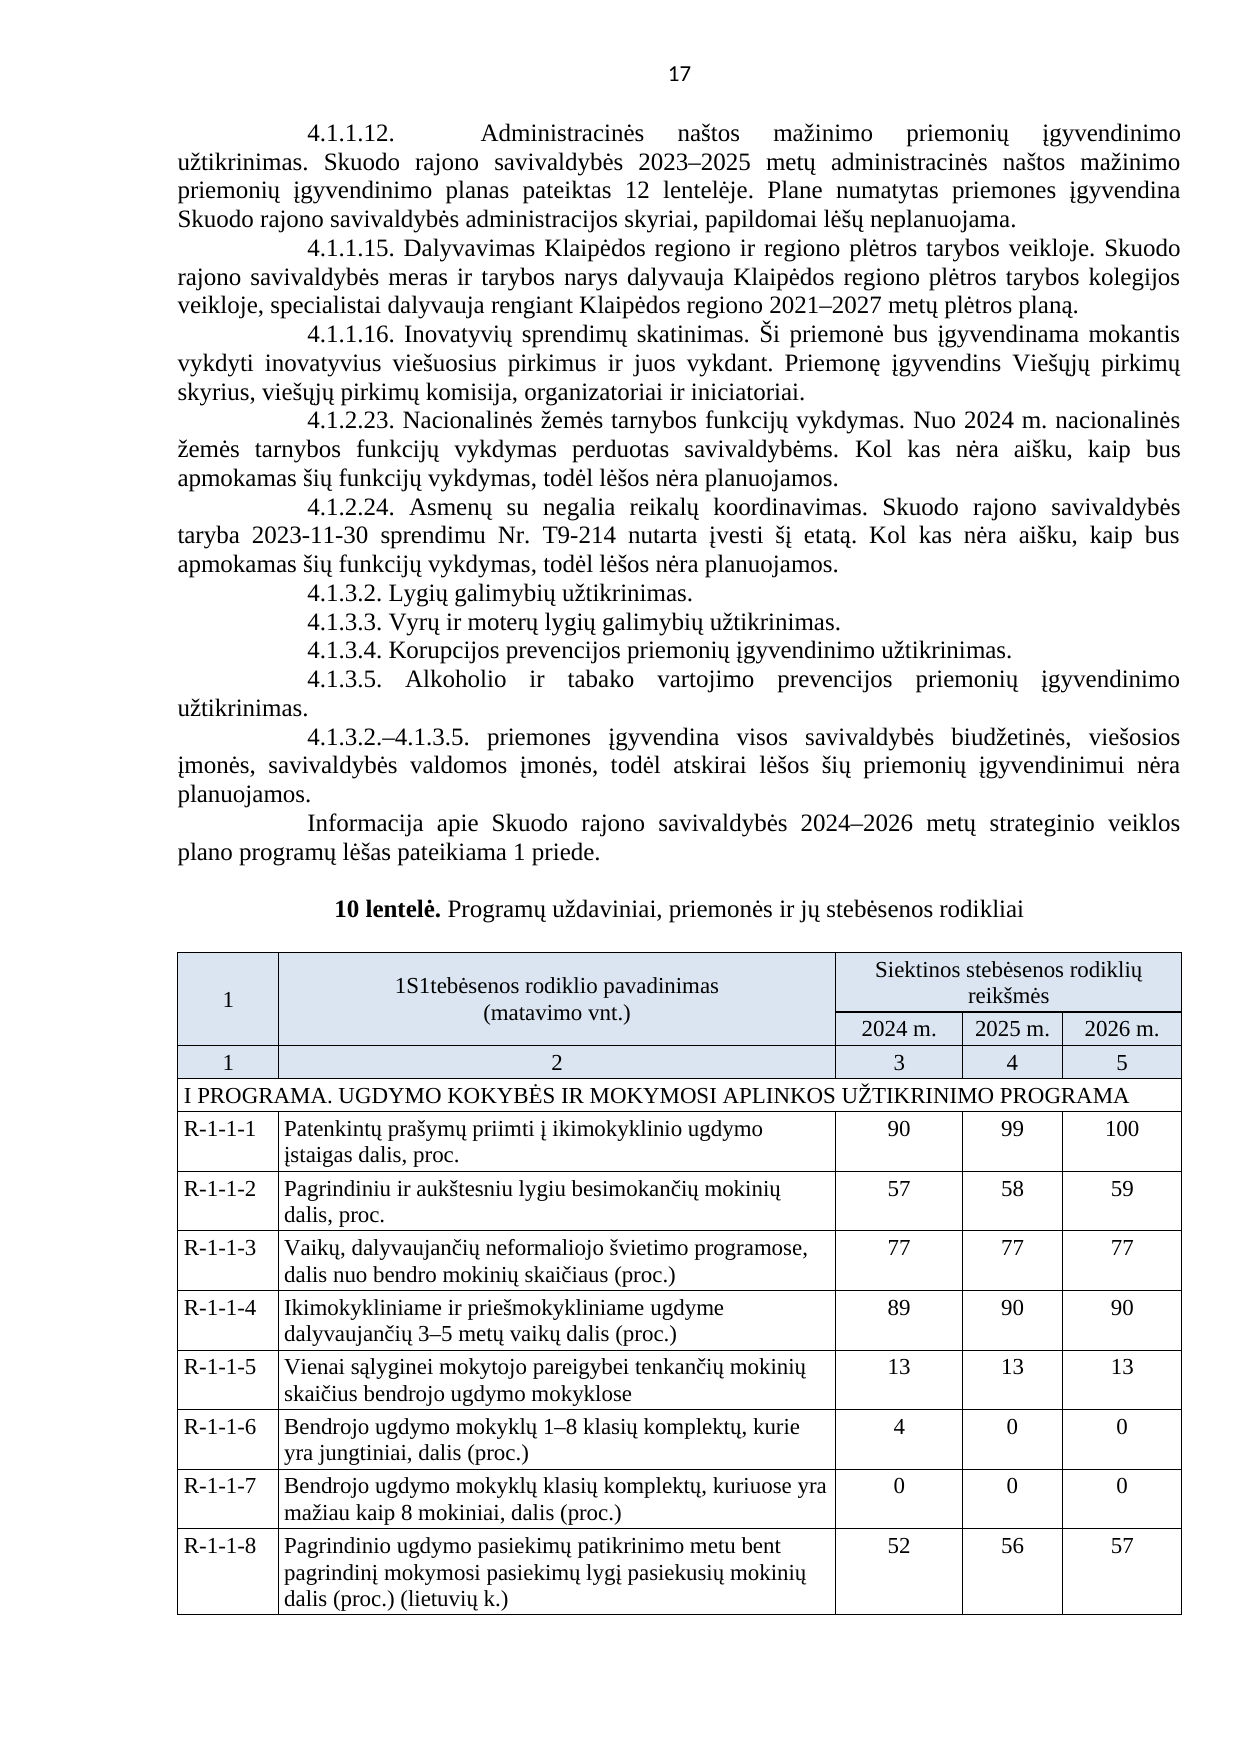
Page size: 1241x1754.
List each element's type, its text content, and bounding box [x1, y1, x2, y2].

table_cell 4 [836, 1410, 962, 1469]
text 4.1.3.2.–4.1.3.5. priemones įgyvendina visos savivaldybės biudžetinės, viešosios įmonės, savivaldybės valdomos įmonės, todėl atskirai lėšos šių priemonių įgyvendinimui nėra planuojamos. [177, 722, 1181, 808]
table_cell 56 [963, 1529, 1062, 1614]
table_cell I PROGRAMA. UGDYMO KOKYBĖS IR MOKYMOSI APLINKOS UŽTIKRINIMO PROGRAMA [178, 1079, 1181, 1111]
table_cell 2 [279, 1046, 835, 1078]
text 4.1.2.24. Asmenų su negalia reikalų koordinavimas. Skuodo rajono savivaldybės taryba 2023-11-30 sprendimu Nr. T9-214 nutarta įvesti šį etatą. Kol kas nėra aišku, kaip bus apmokamas šių funkcijų vykdymas, todėl lėšos nėra planuojamos. [177, 492, 1181, 578]
table_header 1S1tebėsenos rodiklio pavadinimas (matavimo vnt.) [279, 953, 835, 1045]
list Administracinės naštos mažinimo priemonių įgyvendinimo užtikrinimas. Skuodo rajono savivaldybės 2023–2025 metų administracinės naštos mažinimo priemonių įgyvendinimo planas pateiktas 12 lentelėje. Plane numatytas priemones įgyvendina Skuodo rajono savivaldybės administracijos skyriai, papildomai lėšų neplanuojama. [177, 118, 1181, 233]
table_cell 90 [836, 1112, 962, 1171]
table_cell 0 [1063, 1410, 1181, 1469]
table_cell 57 [836, 1172, 962, 1230]
table_cell R-1-1-6 [178, 1410, 278, 1469]
table_cell R-1-1-4 [178, 1291, 278, 1349]
table_cell 52 [836, 1529, 962, 1614]
table_cell R-1-1-1 [178, 1112, 278, 1171]
table_cell Pagrindinio ugdymo pasiekimų patikrinimo metu bent pagrindinį mokymosi pasiekimų lygį pasiekusių mokinių dalis (proc.) (lietuvių k.) [279, 1529, 835, 1614]
table_cell 99 [963, 1112, 1062, 1171]
table_cell 58 [963, 1172, 1062, 1230]
table_cell 2026 m. [1063, 1013, 1181, 1045]
text 4.1.2.23. Nacionalinės žemės tarnybos funkcijų vykdymas. Nuo 2024 m. nacionalinės žemės tarnybos funkcijų vykdymas perduotas savivaldybėms. Kol kas nėra aišku, kaip bus apmokamas šių funkcijų vykdymas, todėl lėšos nėra planuojamos. [177, 406, 1181, 492]
table_cell Patenkintų prašymų priimti į ikimokyklinio ugdymo įstaigas dalis, proc. [279, 1112, 835, 1171]
table_cell 90 [963, 1291, 1062, 1349]
table_cell 13 [836, 1351, 962, 1409]
text 4.1.3.2. Lygių galimybių užtikrinimas. [177, 578, 1181, 607]
table_cell R-1-1-2 [178, 1172, 278, 1230]
text 4.1.1.16. Inovatyvių sprendimų skatinimas. Ši priemonė bus įgyvendinama mokantis vykdyti inovatyvius viešuosius pirkimus ir juos vykdant. Priemonę įgyvendins Viešųjų pirkimų skyrius, viešųjų pirkimų komisija, organizatoriai ir iniciatoriai. [177, 319, 1181, 406]
table_cell 0 [963, 1470, 1062, 1528]
table_cell 1 [178, 1046, 278, 1078]
table_cell R-1-1-3 [178, 1231, 278, 1290]
table_cell 0 [1063, 1470, 1181, 1528]
table_cell 89 [836, 1291, 962, 1349]
table_cell 13 [1063, 1351, 1181, 1409]
table_cell Bendrojo ugdymo mokyklų klasių komplektų, kuriuose yra mažiau kaip 8 mokiniai, dalis (proc.) [279, 1470, 835, 1528]
table_cell R-1-1-7 [178, 1470, 278, 1528]
table_cell Ikimokykliniame ir priešmokykliniame ugdyme dalyvaujančių 3–5 metų vaikų dalis (proc.) [279, 1291, 835, 1349]
table_cell 0 [836, 1470, 962, 1528]
table_header 1 [178, 953, 278, 1045]
text 4.1.1.15. Dalyvavimas Klaipėdos regiono ir regiono plėtros tarybos veikloje. Skuodo rajono savivaldybės meras ir tarybos narys dalyvauja Klaipėdos regiono plėtros tarybos kolegijos veikloje, specialistai dalyvauja rengiant Klaipėdos regiono 2021–2027 metų plėtros planą. [177, 233, 1181, 319]
table_cell Vienai sąlyginei mokytojo pareigybei tenkančių mokinių skaičius bendrojo ugdymo mokyklose [279, 1351, 835, 1409]
table_cell 100 [1063, 1112, 1181, 1171]
table_cell R-1-1-5 [178, 1351, 278, 1409]
table_cell 2025 m. [963, 1013, 1062, 1045]
table_cell 4 [963, 1046, 1062, 1078]
table_cell 57 [1063, 1529, 1181, 1614]
table_cell Vaikų, dalyvaujančių neformaliojo švietimo programose, dalis nuo bendro mokinių skaičiaus (proc.) [279, 1231, 835, 1290]
text 10 lentelė. Programų uždaviniai, priemonės ir jų stebėsenos rodikliai [177, 894, 1181, 923]
table_cell Pagrindiniu ir aukštesniu lygiu besimokančių mokinių dalis, proc. [279, 1172, 835, 1230]
text 4.1.3.3. Vyrų ir moterų lygių galimybių užtikrinimas. [177, 607, 1181, 636]
table_header Siektinos stebėsenos rodiklių reikšmės [836, 953, 1181, 1011]
table_cell 59 [1063, 1172, 1181, 1230]
table_cell 77 [963, 1231, 1062, 1290]
table_cell 77 [1063, 1231, 1181, 1290]
table_cell 90 [1063, 1291, 1181, 1349]
text 4.1.3.4. Korupcijos prevencijos priemonių įgyvendinimo užtikrinimas. [177, 636, 1181, 664]
text 4.1.3.5. Alkoholio ir tabako vartojimo prevencijos priemonių įgyvendinimo užtikrinimas. [177, 664, 1181, 722]
table_cell R-1-1-8 [178, 1529, 278, 1614]
table_cell 2024 m. [836, 1013, 962, 1045]
table_cell 77 [836, 1231, 962, 1290]
table_cell 5 [1063, 1046, 1181, 1078]
table_cell 3 [836, 1046, 962, 1078]
table_cell 13 [963, 1351, 1062, 1409]
text Informacija apie Skuodo rajono savivaldybės 2024–2026 metų strateginio veiklos plano programų lėšas pateikiama 1 priede. [177, 808, 1181, 866]
table_cell 0 [963, 1410, 1062, 1469]
table_cell Bendrojo ugdymo mokyklų 1–8 klasių komplektų, kurie yra jungtiniai, dalis (proc.) [279, 1410, 835, 1469]
